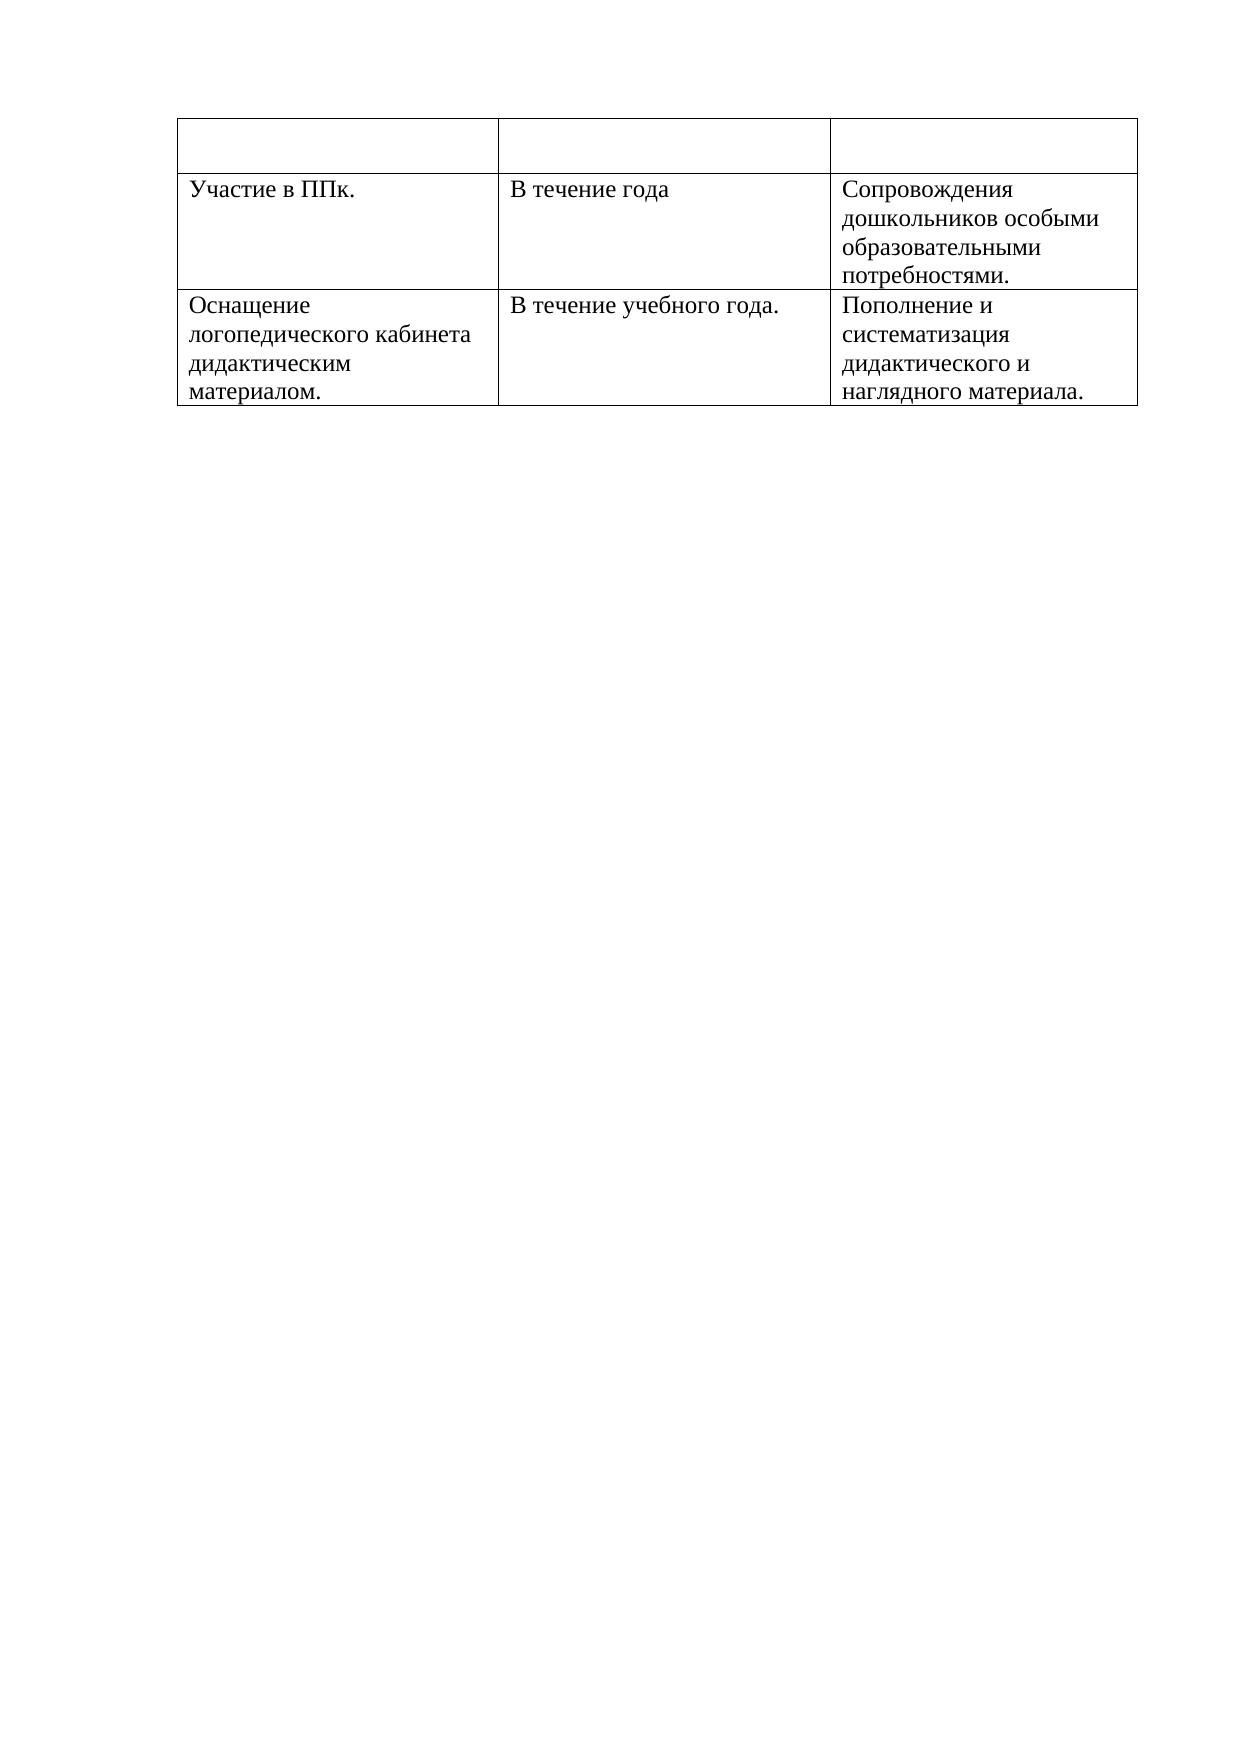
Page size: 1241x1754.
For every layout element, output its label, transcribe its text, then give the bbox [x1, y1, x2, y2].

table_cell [178, 119, 498, 173]
table_cell Оснащение логопедического кабинета дидактическим материалом. [178, 290, 498, 405]
table_cell Сопровождения дошкольников особыми образовательными потребностями. [831, 174, 1137, 289]
table_cell В течение учебного года. [499, 290, 830, 405]
table_cell Пополнение и систематизация дидактического и наглядного материала. [831, 290, 1137, 405]
table_cell В течение года [499, 174, 830, 289]
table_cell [831, 119, 1137, 173]
table_cell Участие в ППк. [178, 174, 498, 289]
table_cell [499, 119, 830, 173]
